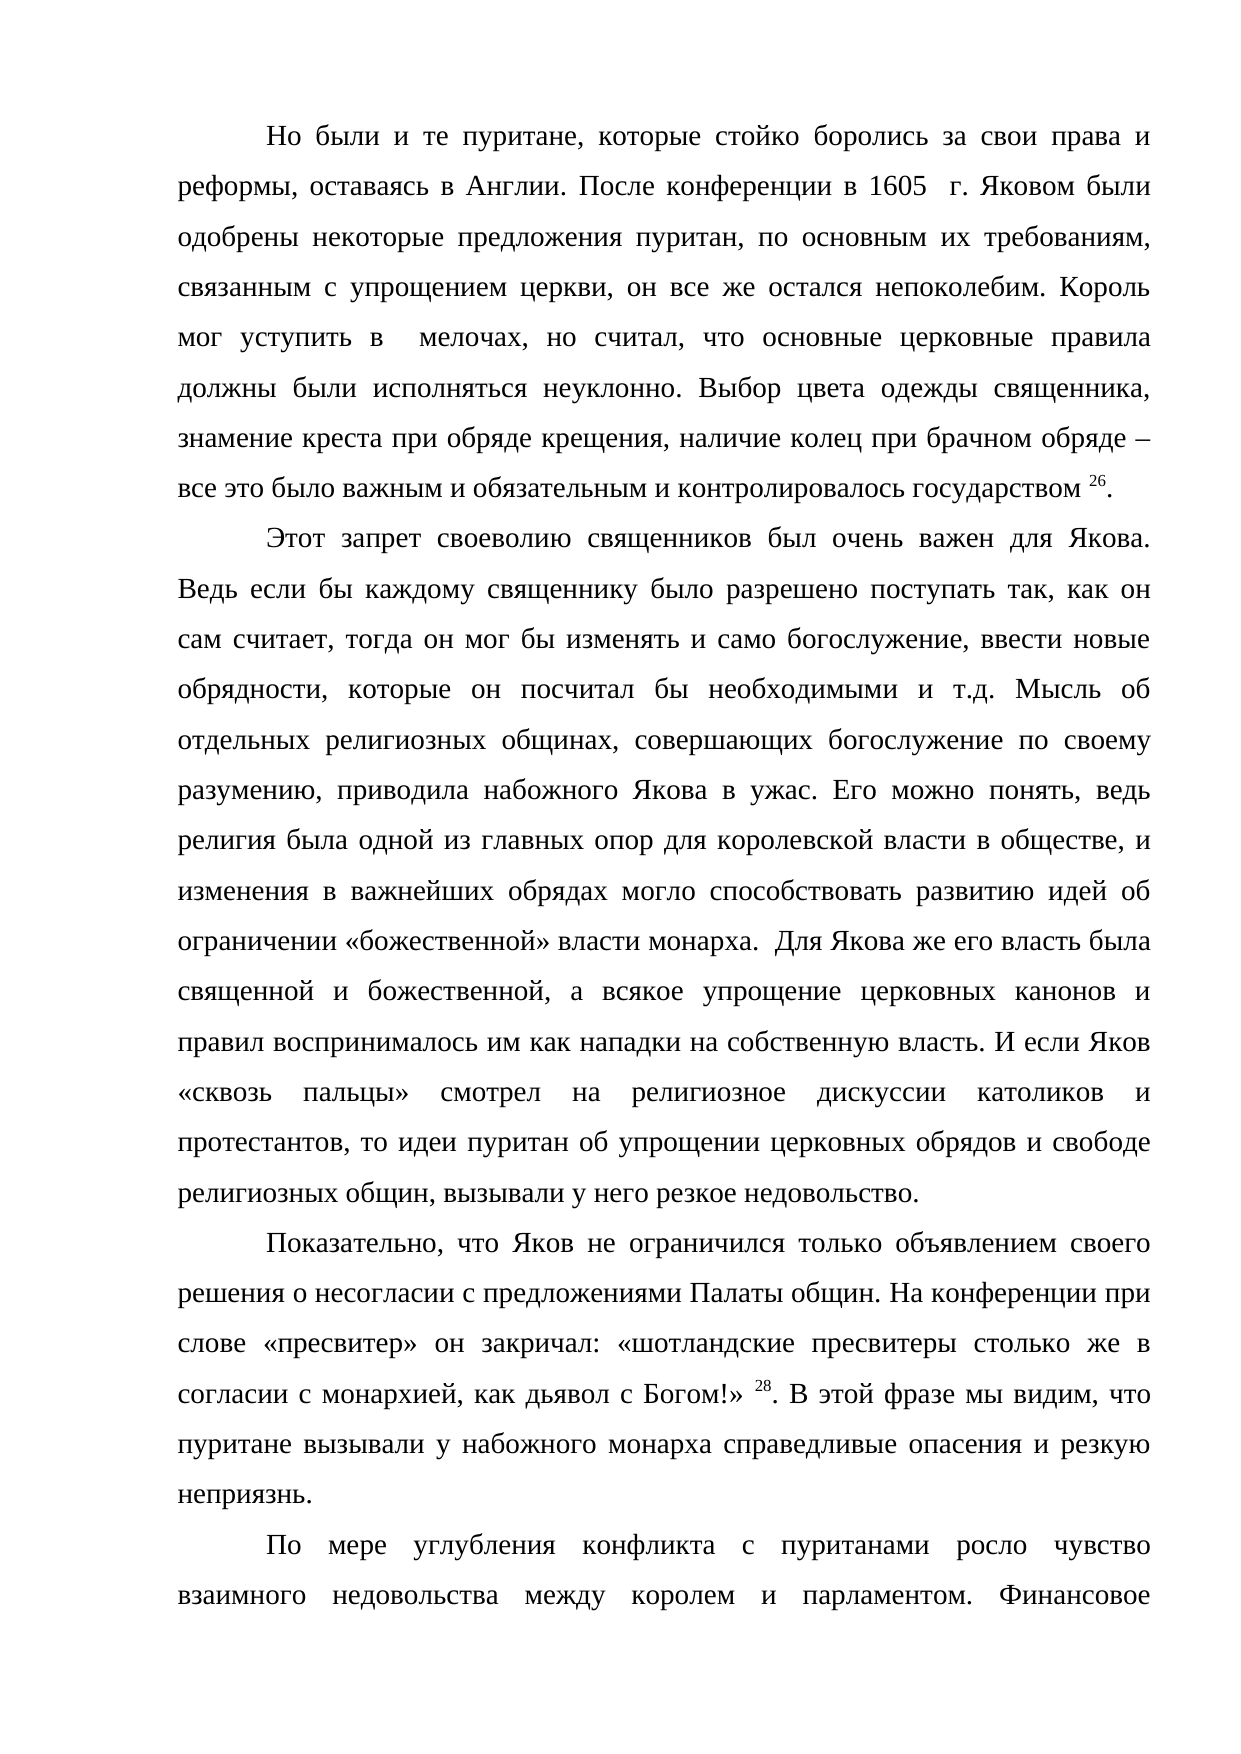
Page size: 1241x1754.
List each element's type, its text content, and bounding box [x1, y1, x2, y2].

text Этот запрет своеволию священников был очень важен для Якова. Ведь если бы каждому священнику было разрешено поступать так, как он сам считает, тогда он мог бы изменять и само богослужение, ввести новые обрядности, которые он посчитал бы необходимыми и т.д. Мысль об отдельных религиозных общинах, совершающих богослужение по своему разумению, приводила набожного Якова в ужас. Его можно понять, ведь религия была одной из главных опор для королевской власти в обществе, и изменения в важнейших обрядах могло способствовать развитию идей об ограничении «божественной» власти монарха. Для Якова же его власть была священной и божественной, а всякое упрощение церковных канонов и правил воспринималось им как нападки на собственную власть. И если Яков «сквозь пальцы» смотрел на религиозное дискуссии католиков и протестантов, то идеи пуритан об упрощении церковных обрядов и свободе религиозных общин, вызывали у него резкое недовольство. [177, 521, 1152, 1208]
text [177, 1527, 1152, 1611]
text Показательно, что Яков не ограничился только объявлением своего решения о несогласии с предложениями Палаты общин. На конференции при слове «пресвитер» он закричал: «шотландские пресвитеры столько же в согласии с монархией, как дьявол с Богом!» 28. В этой фразе мы видим, что пуритане вызывали у набожного монарха справедливые опасения и резкую неприязнь. [177, 1225, 1152, 1510]
text Но были и те пуритане, которые стойко боролись за свои права и реформы, оставаясь в Англии. После конференции в 1605 г. Яковом были одобрены некоторые предложения пуритан, по основным их требованиям, связанным с упрощением церкви, он все же остался непоколебим. Король мог уступить в мелочах, но считал, что основные церковные правила должны были исполняться неуклонно. Выбор цвета одежды священника, знамение креста при обряде крещения, наличие колец при брачном обряде – все это было важным и обязательным и контролировалось государством 26. [177, 118, 1152, 504]
